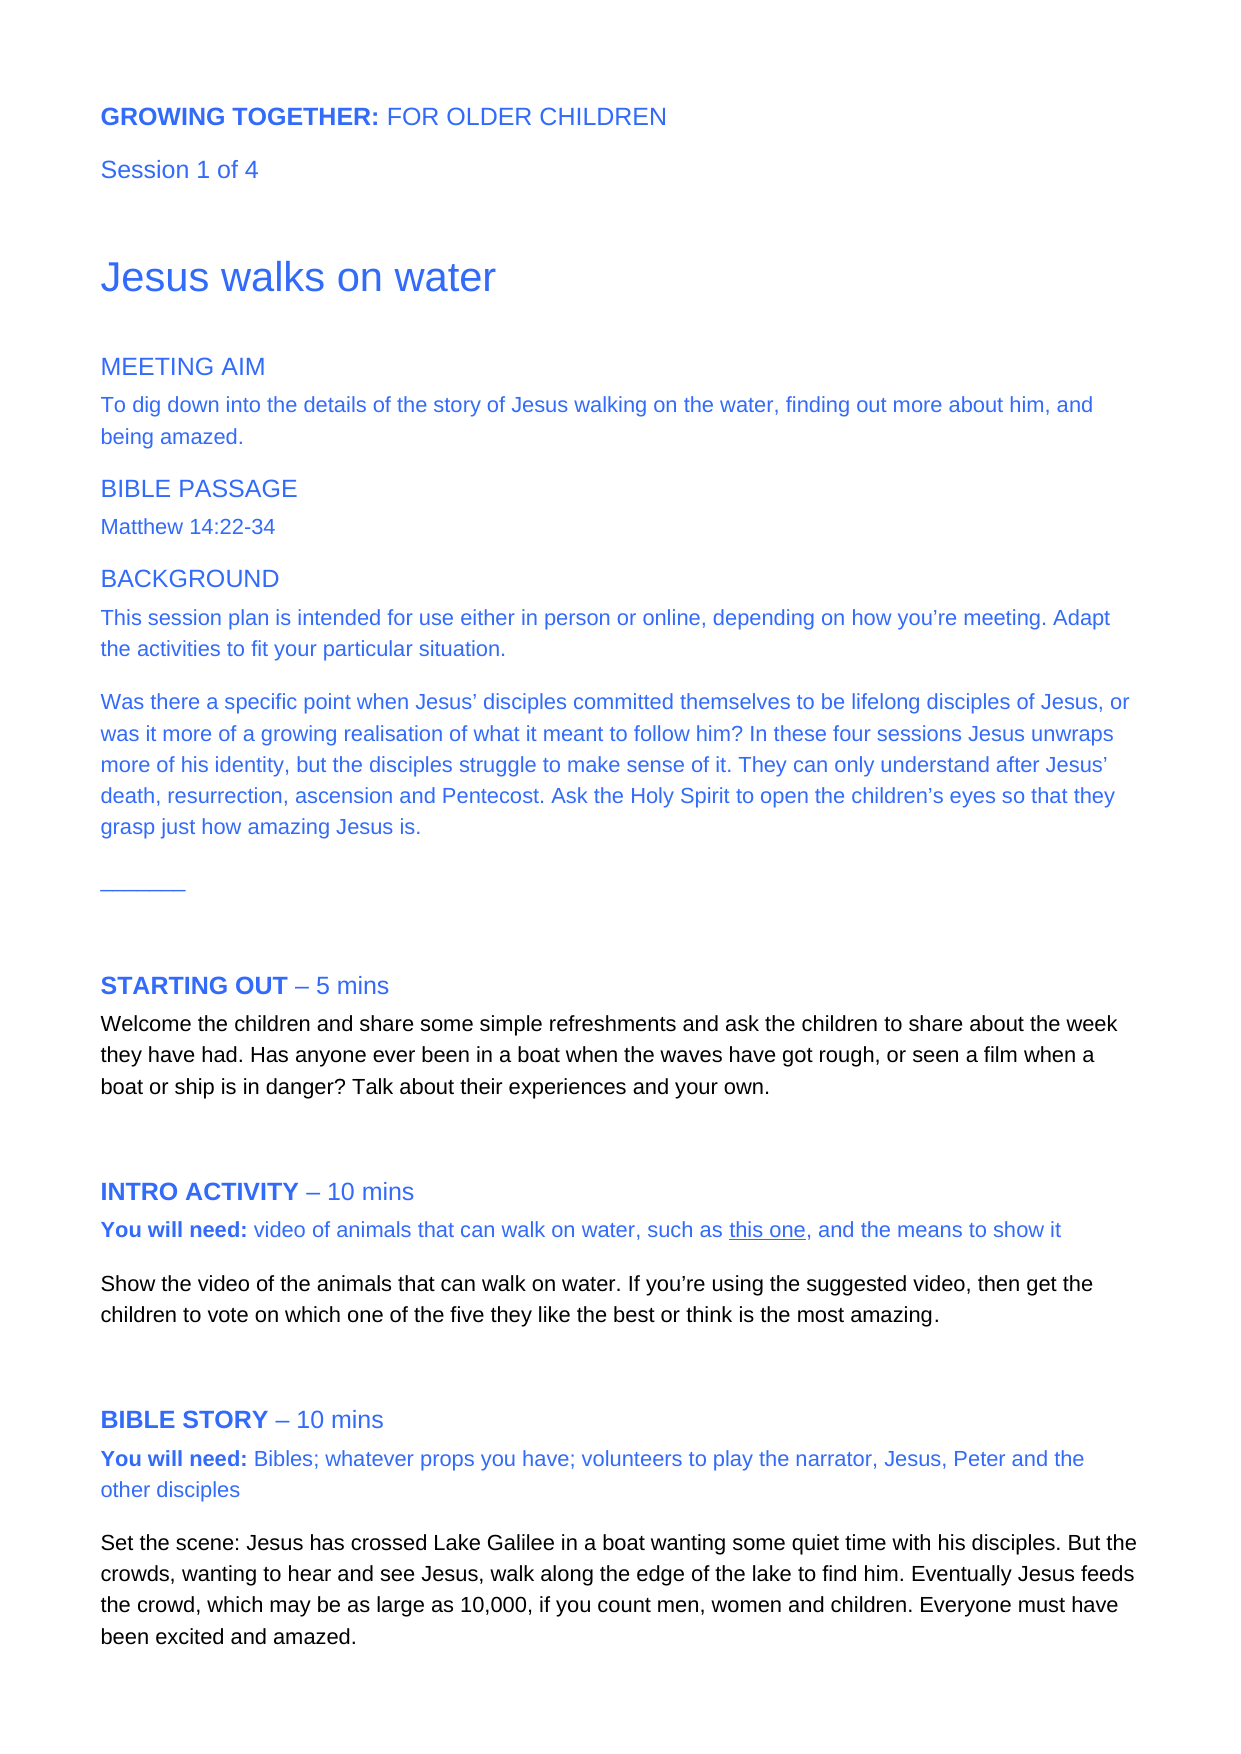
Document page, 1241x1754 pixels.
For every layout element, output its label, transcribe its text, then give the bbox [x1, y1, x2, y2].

text GROWING TOGETHER: FOR OLDER CHILDREN [100, 100, 1140, 132]
text Welcome the children and share some simple refreshments and ask the children to share about the week they have had. Has anyone ever been in a boat when the waves have got rough, or seen a film when a boat or ship is in danger? Talk about their experiences and your own. [100, 1007, 1140, 1100]
text To dig down into the details of the story of Jesus walking on the water, finding out more about him, and being amazed. [100, 388, 1140, 450]
subtitle BIBLE PASSAGE [100, 472, 1140, 503]
text _______ [100, 863, 1140, 894]
subtitle BIBLE STORY – 10 mins [100, 1403, 1140, 1435]
subtitle INTRO ACTIVITY – 10 mins [100, 1175, 1140, 1207]
text Was there a specific point when Jesus’ disciples committed themselves to be lifelong disciples of Jesus, or was it more of a growing realisation of what it meant to follow him? In these four sessions Jesus unwraps more of his identity, but the disciples struggle to make sense of it. They can only understand after Jesus’ death, resurrection, ascension and Pentecost. Ask the Holy Spirit to open the children’s eyes so that they grasp just how amazing Jesus is. [100, 685, 1140, 841]
text Show the video of the animals that can walk on water. If you’re using the suggested video, then get the children to vote on which one of the five they like the best or think is the most amazing. [100, 1266, 1140, 1328]
text Set the scene: Jesus has crossed Lake Galilee in a boat wanting some quiet time with his disciples. But the crowds, wanting to hear and see Jesus, walk along the edge of the lake to find him. Eventually Jesus feeds the crowd, which may be as large as 10,000, if you count men, women and children. Everyone must have been excited and amazed. [100, 1525, 1140, 1650]
text You will need: Bibles; whatever props you have; volunteers to play the narrator, Jesus, Peter and the other disciples [100, 1441, 1140, 1503]
text You will need: video of animals that can walk on water, such as this one, and the means to show it [100, 1213, 1140, 1244]
text This session plan is intended for use either in person or online, depending on how you’re meeting. Adapt the activities to fit your particular situation. [100, 600, 1140, 663]
text Matthew 14:22-34 [100, 510, 1140, 541]
subtitle STARTING OUT – 5 mins [100, 969, 1140, 1000]
text Session 1 of 4 [100, 153, 1140, 185]
subtitle MEETING AIM [100, 350, 1140, 382]
subtitle Jesus walks on water [100, 266, 1140, 297]
subtitle BACKGROUND [100, 563, 1140, 594]
